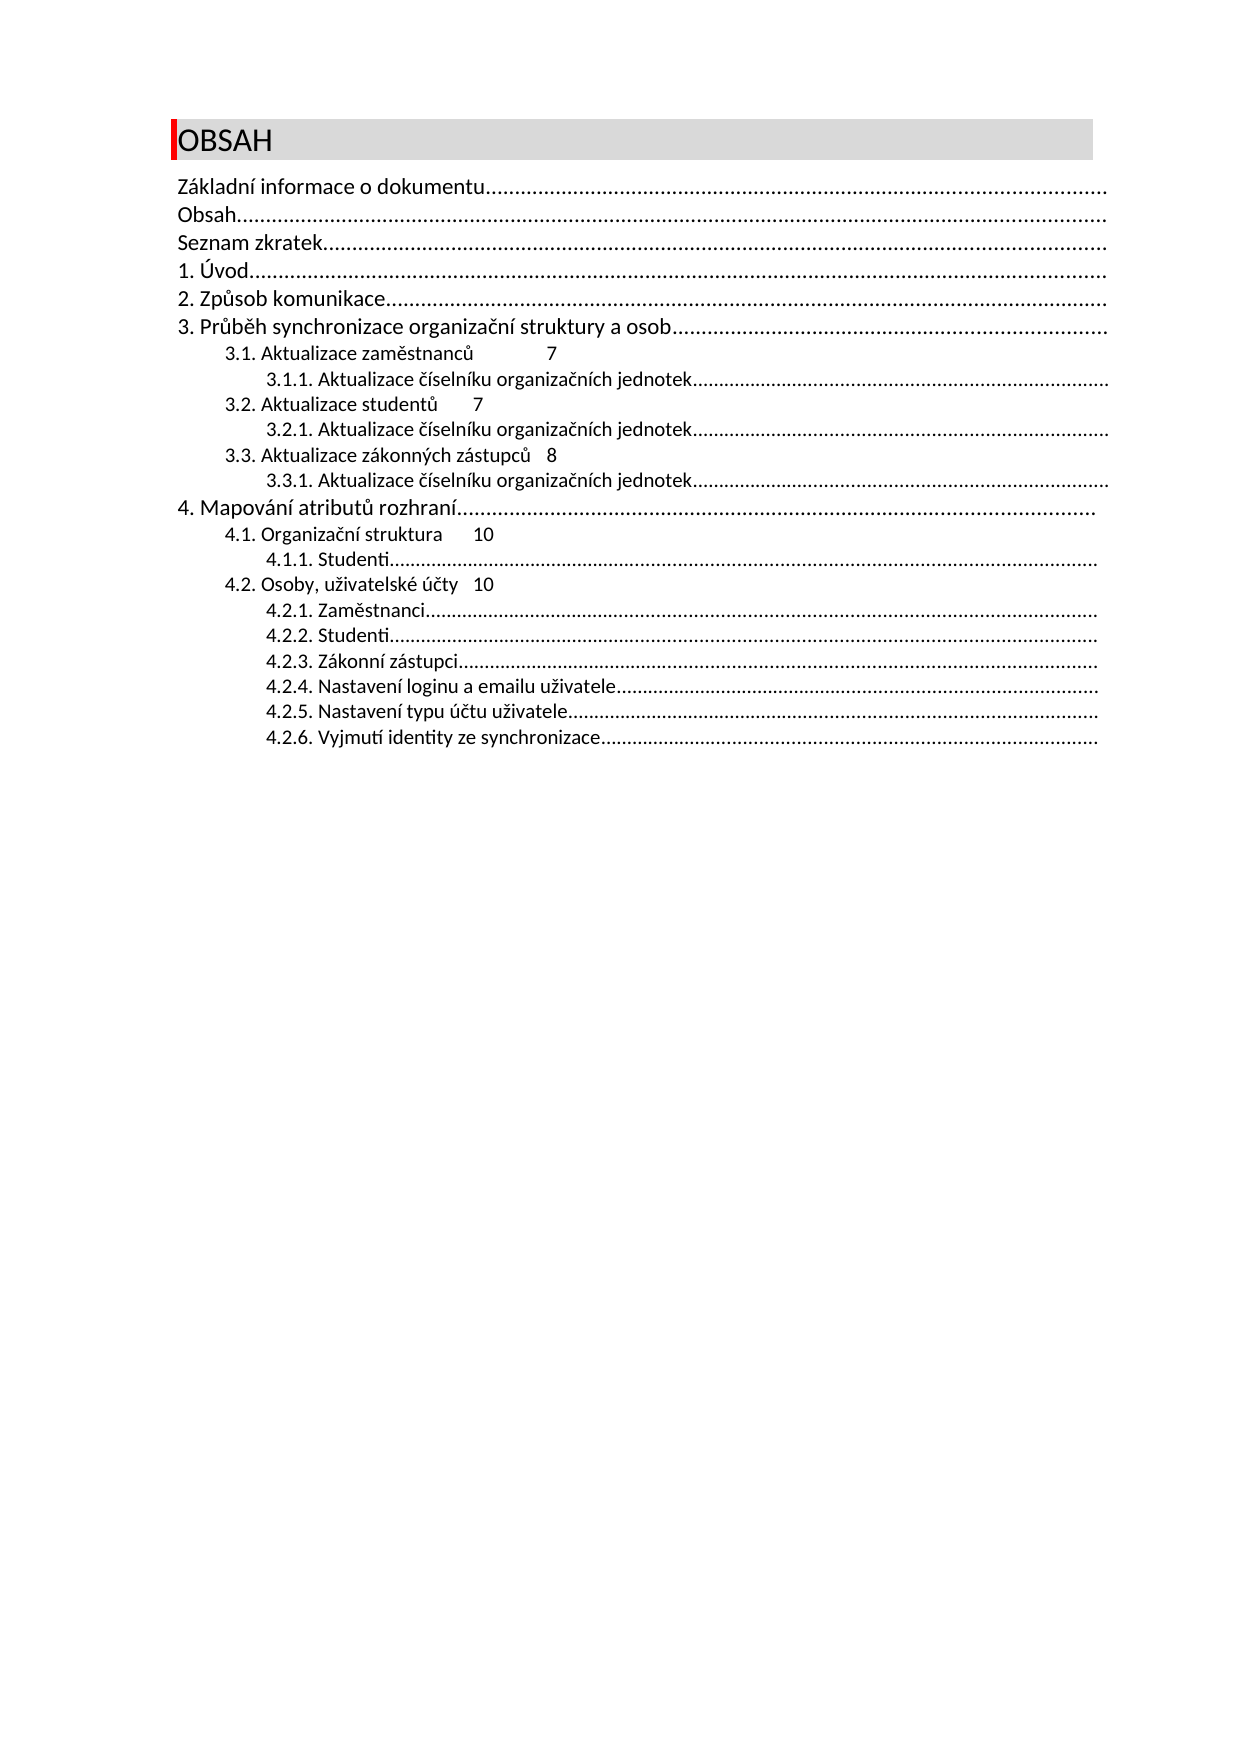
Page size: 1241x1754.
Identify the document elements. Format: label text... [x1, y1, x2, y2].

text Obsah [177, 119, 1093, 160]
